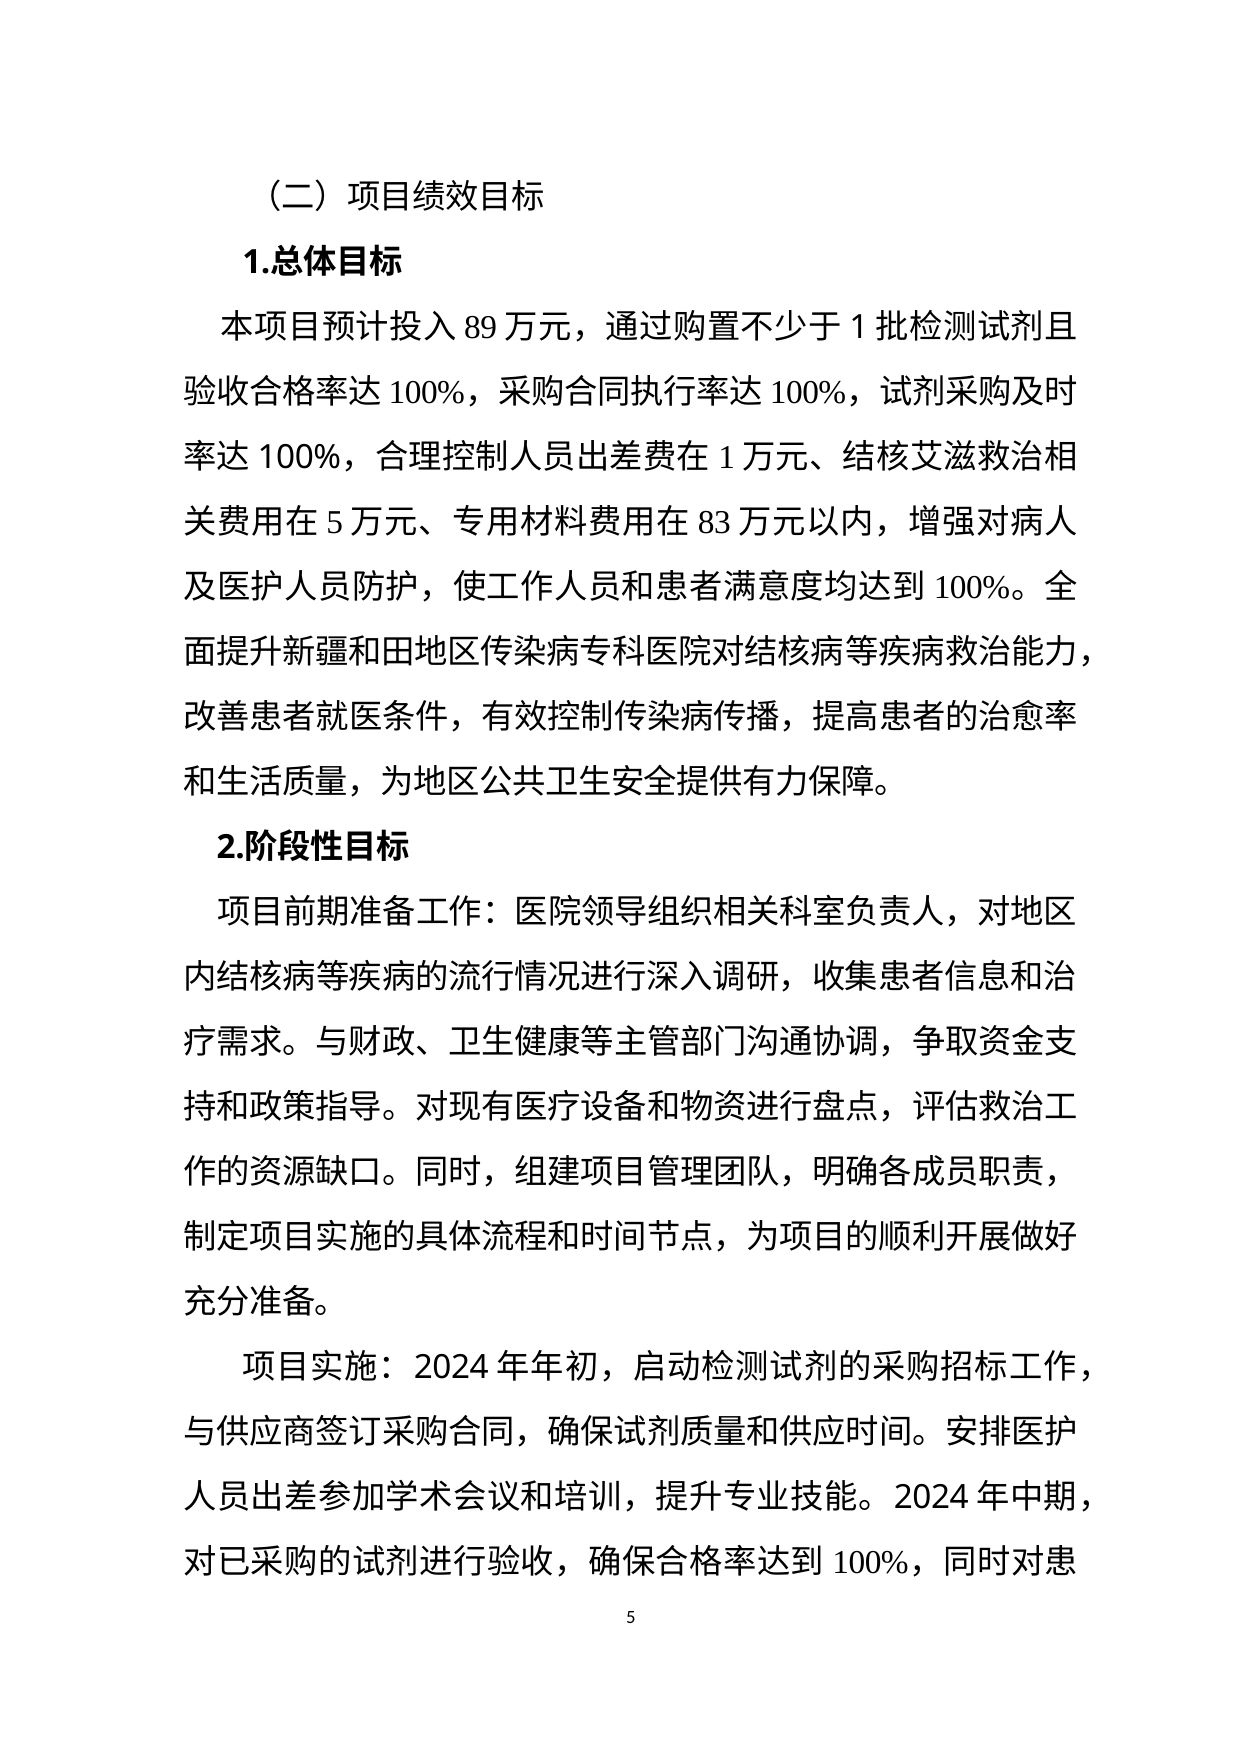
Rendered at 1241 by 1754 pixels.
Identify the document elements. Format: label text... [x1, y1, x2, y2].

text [183, 1332, 1078, 1592]
text （二）项目绩效目标 [183, 162, 1078, 227]
text 1.总体目标 本项目预计投入89万元，通过购置不少于1批检测试剂且验收合格率达100%，采购合同执行率达100%，试剂采购及时率达100%，合理控制人员出差费在1万元、结核艾滋救治相关费用在5万元、专用材料费用在83万元以内，增强对病人及医护人员防护，使工作人员和患者满意度均达到100%。全面提升新疆和田地区传染病专科医院对结核病等疾病救治能力，改善患者就医条件，有效控制传染病传播，提高患者的治愈率和生活质量，为地区公共卫生安全提供有力保障。 2.阶段性目标 项目前期准备工作：医院领导组织相关科室负责人，对地区内结核病等疾病的流行情况进行深入调研，收集患者信息和治疗需求。与财政、卫生健康等主管部门沟通协调，争取资金支持和政策指导。对现有医疗设备和物资进行盘点，评估救治工作的资源缺口。同时，组建项目管理团队，明确各成员职责，制定项目实施的具体流程和时间节点，为项目的顺利开展做好充分准备。 [183, 227, 1078, 1332]
